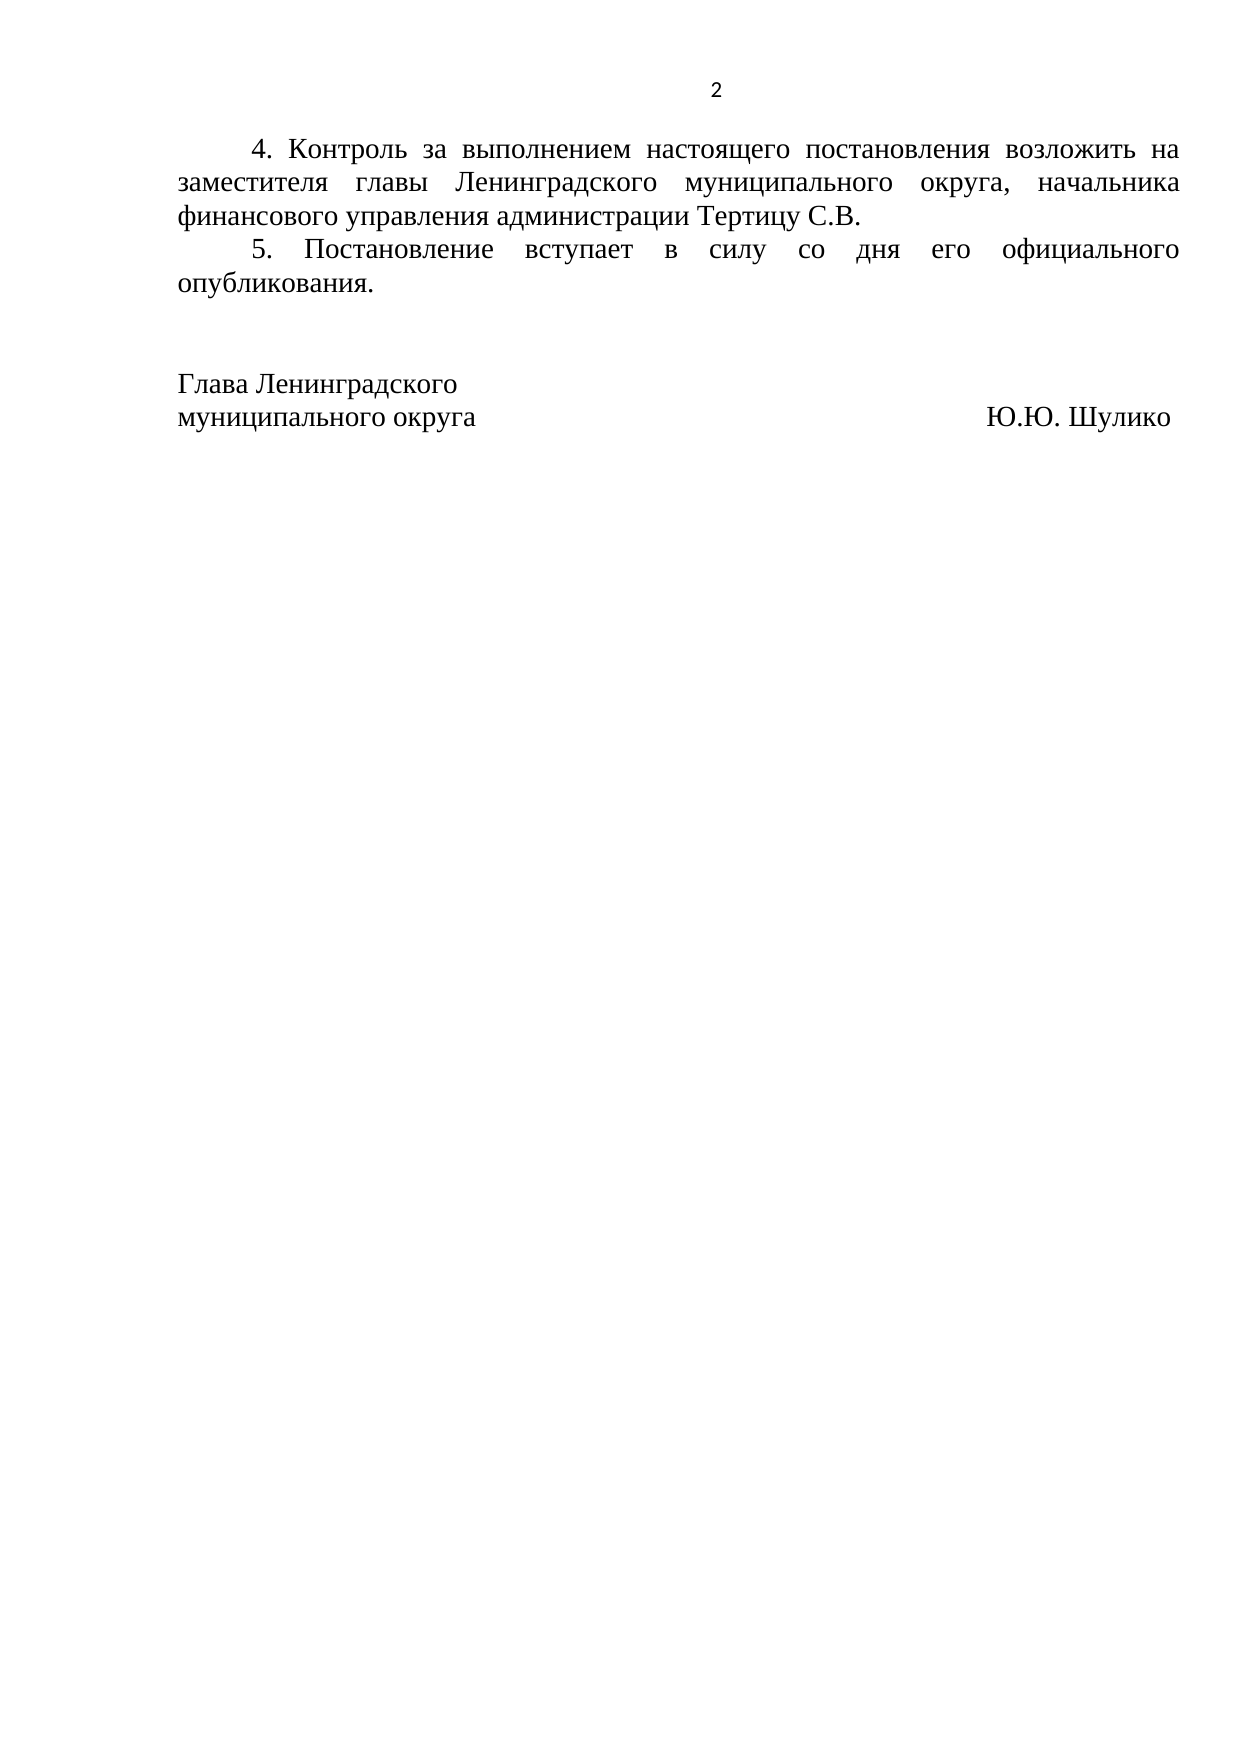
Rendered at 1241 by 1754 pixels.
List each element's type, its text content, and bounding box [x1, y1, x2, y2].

text Глава Ленинградского [177, 366, 1181, 399]
text муниципального округа Ю.Ю. Шулико [177, 399, 1181, 433]
list 5. Постановление вступает в силу со дня его официального опубликования. [177, 232, 1181, 299]
list 4. Контроль за выполнением настоящего постановления возложить на заместителя главы Ленинградского муниципального округа, начальника финансового управления администрации Тертицу С.В. [177, 131, 1181, 232]
